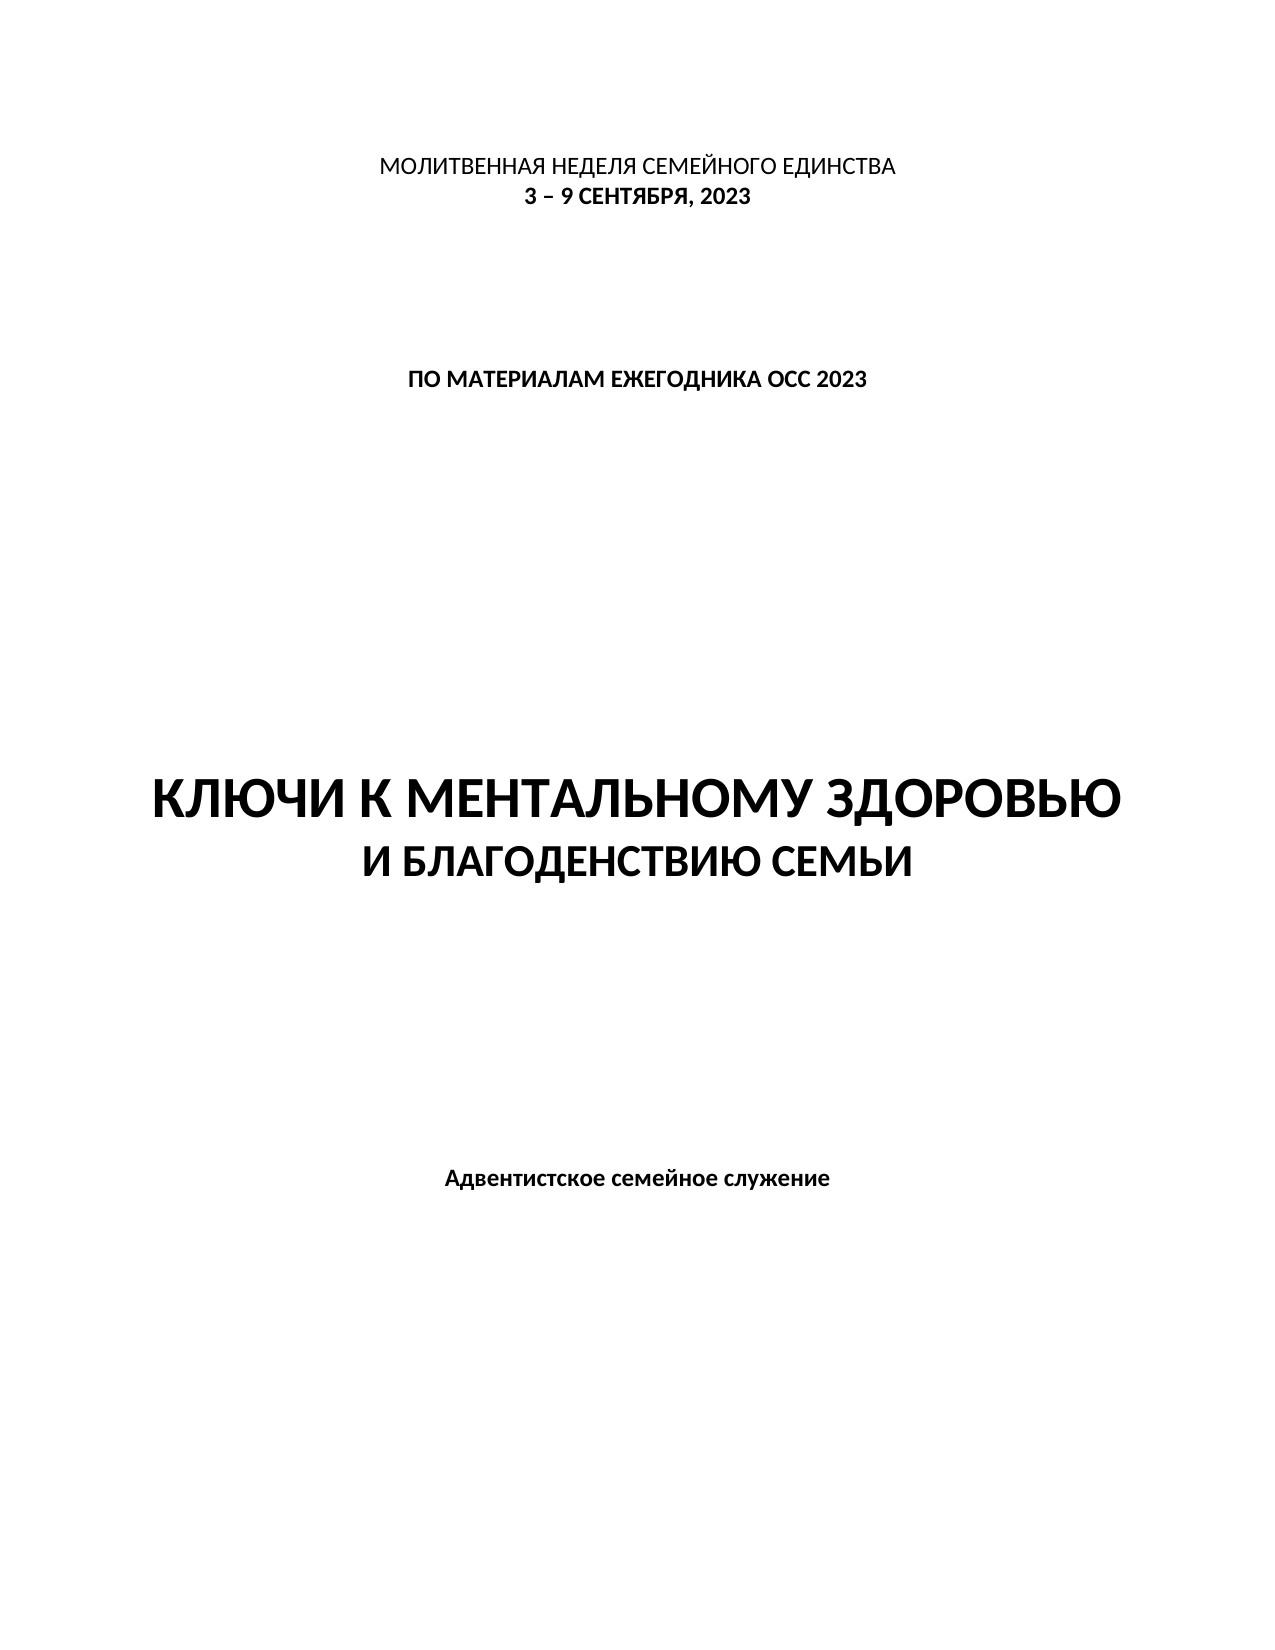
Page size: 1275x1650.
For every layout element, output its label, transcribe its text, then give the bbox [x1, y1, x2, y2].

text ПО МАТЕРИАЛАМ ЕЖЕГОДНИКА ОСС 2023 [150, 364, 1125, 394]
text И БЛАГОДЕНСТВИЮ СЕМЬИ [150, 832, 1125, 888]
text Адвентистcкое семейное служение [150, 1162, 1125, 1193]
text 3 – 9 СЕНТЯБРЯ, 2023 [150, 181, 1125, 211]
text КЛЮЧИ К МЕНТАЛЬНОМУ ЗДОРОВЬЮ [150, 760, 1125, 832]
text МОЛИТВЕННАЯ НЕДЕЛЯ СЕМЕЙНОГО ЕДИНСТВА [150, 150, 1125, 181]
